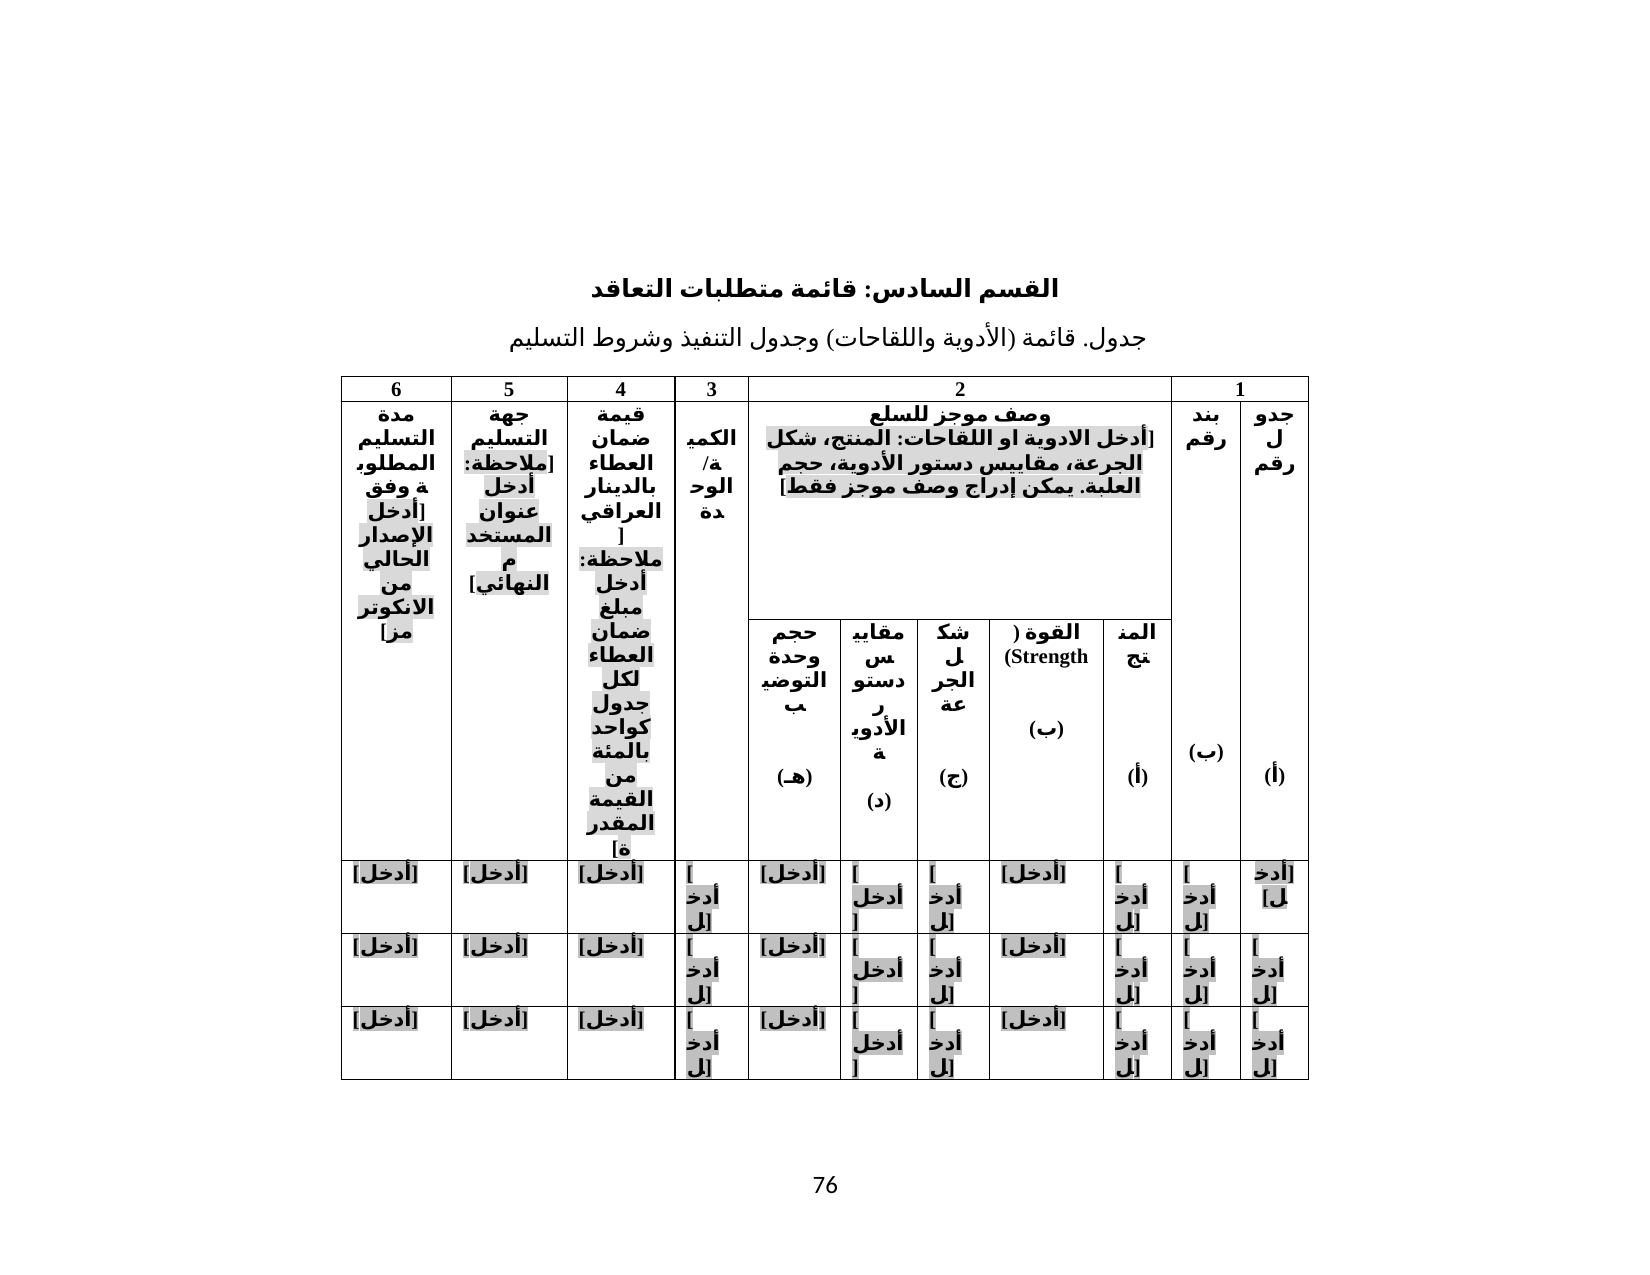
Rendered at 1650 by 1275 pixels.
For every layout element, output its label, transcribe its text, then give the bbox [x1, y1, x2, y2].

table_cell [أدخل] [342, 1007, 451, 1079]
table_cell جدول رقم (أ) [1241, 402, 1308, 859]
table_cell [أدخل] [749, 934, 840, 1006]
table_cell [أدخل] [568, 1007, 674, 1079]
table_cell [أدخل] [452, 1007, 567, 1079]
table_cell [أدخل] [1122, 934, 1171, 1006]
table_header 5 [452, 377, 567, 401]
table_cell [أدخل] [452, 934, 567, 1006]
table_cell [أدخل] [859, 934, 917, 1006]
table_cell [أدخل] [859, 1007, 917, 1079]
table_cell [أدخل] [1122, 1007, 1171, 1079]
table_cell [أدخل] [990, 861, 1103, 933]
table_header 6 [342, 377, 451, 401]
table_cell [أدخل] [452, 861, 567, 933]
table_header 4 [568, 377, 674, 401]
table_cell حجم وحدة التوضيب (هـ) [749, 620, 840, 859]
table_cell [أدخل] [918, 861, 989, 933]
table_cell المنتج (أ) [1104, 620, 1171, 859]
table_cell قيمة ضمان العطاء بالدينار العراقي [ملاحظة: أدخل مبلغ ضمان العطاء لكل جدول كواحد بالمئة من القيمة المقدرة] [568, 402, 674, 859]
table_header 3 [676, 377, 748, 401]
table_cell مقاييس دستور الأدوية (د) [841, 620, 917, 859]
text جدول. قائمة (الأدوية واللقاحات) وجدول التنفيذ وشروط التسليم [180, 323, 1470, 352]
table_cell [أدخل] [568, 861, 674, 933]
table_cell الكمية/ الوحدة [676, 402, 748, 859]
table_cell [أدخل] [342, 861, 451, 933]
table_cell [أدخل] [841, 861, 917, 933]
text القسم السادس: قائمة متطلبات التعاقد [180, 274, 1470, 302]
table_cell [أدخل] [1190, 934, 1240, 1006]
table_cell جهة التسليم [ملاحظة: أدخل عنوان المستخدم النهائي] [452, 402, 567, 859]
table_cell [أدخل] [1190, 1007, 1240, 1079]
table_header 1 [1172, 377, 1308, 401]
table_cell [أدخل] [936, 934, 989, 1006]
table_cell وصف موجز للسلع [أدخل الادوية او اللقاحات: المنتج، شكل الجرعة، مقاييس دستور الأدوية، حجم العلبة. يمكن إدراج وصف موجز فقط] [749, 402, 1171, 619]
table_cell [أدخل] [1259, 934, 1308, 1006]
table_cell [أدخل] [1172, 861, 1240, 933]
table_header 2 [749, 377, 1171, 401]
table_cell [أدخل] [936, 1007, 989, 1079]
table_cell شكل الجرعة (ج) [918, 620, 989, 859]
table_cell مدة التسليم المطلوبة وفق [أدخل الإصدار الحالي من الانكوترمز] [342, 402, 451, 859]
table_cell [أدخل] [749, 861, 840, 933]
table_cell [أدخل] [990, 934, 1103, 1006]
table_cell [أدخل] [1259, 1007, 1308, 1079]
table_cell بند رقم (ب) [1172, 402, 1240, 859]
table_cell [أدخل] [568, 934, 674, 1006]
table_cell [أدخل] [749, 1007, 840, 1079]
table_cell [أدخل] [676, 861, 748, 933]
table_cell [أدخل] [1104, 861, 1171, 933]
table_cell [أدخل] [1241, 861, 1308, 933]
table_cell [أدخل] [990, 1007, 1103, 1079]
table_cell [أدخل] [342, 934, 451, 1006]
table_cell القوة (Strength) (ب) [990, 620, 1103, 859]
table_cell [أدخل] [693, 1007, 748, 1079]
table_cell [أدخل] [693, 934, 748, 1006]
